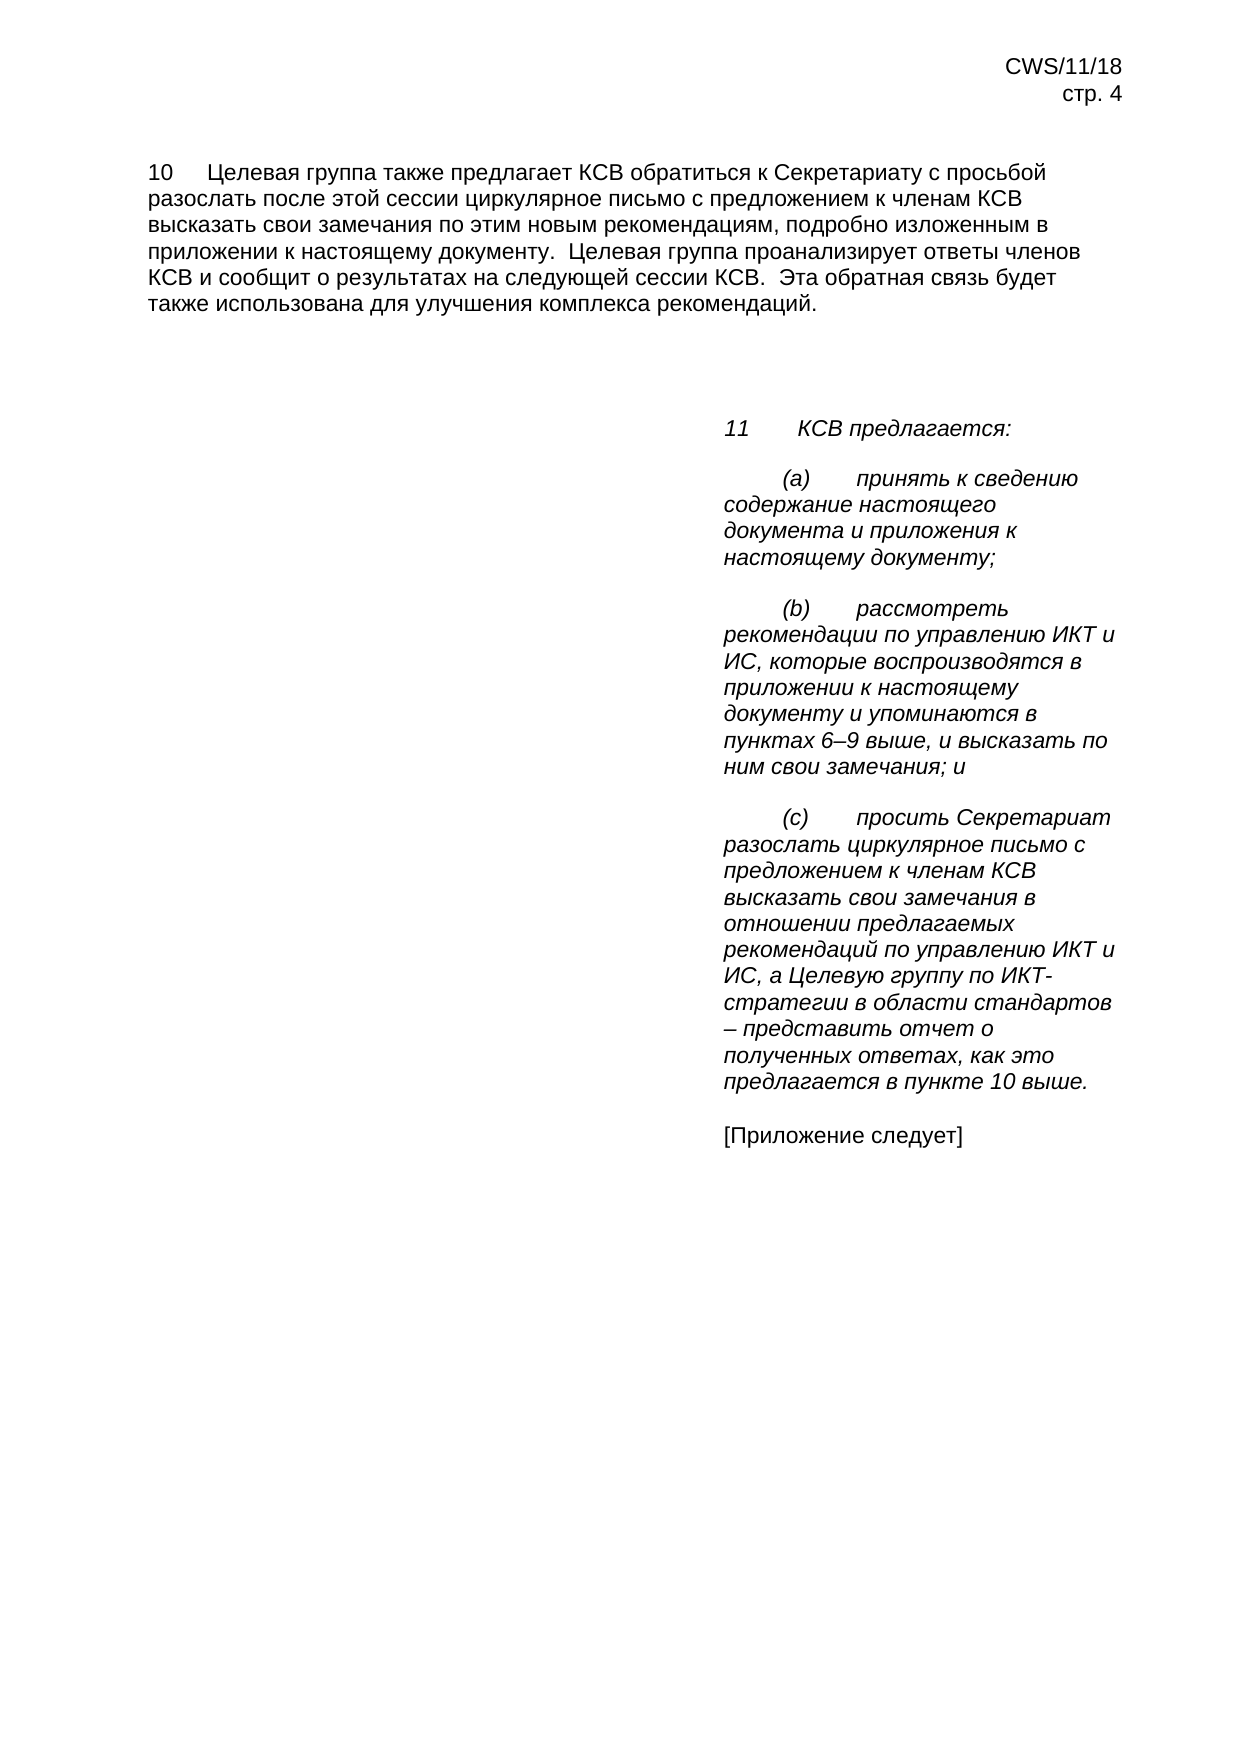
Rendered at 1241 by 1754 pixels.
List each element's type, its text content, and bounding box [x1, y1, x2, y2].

list принять к сведению содержание настоящего документа и приложения к настоящему документу; [724, 464, 1122, 570]
list рассмотреть рекомендации по управлению ИКТ и ИС, которые воспроизводятся в приложении к настоящему документу и упоминаются в пунктах 6–9 выше, и высказать по ним свои замечания; и [724, 595, 1122, 779]
text [Приложение следует] [724, 1121, 1122, 1148]
text Целевая группа также предлагает КСВ обратиться к Секретариату с просьбой разослать после этой сессии циркулярное письмо с предложением к членам КСВ высказать свои замечания по этим новым рекомендациям, подробно изложенным в приложении к настоящему документу. Целевая группа проанализирует ответы членов КСВ и сообщит о результатах на следующей сессии КСВ. Эта обратная связь будет также использована для улучшения комплекса рекомендаций. [148, 158, 1122, 317]
text КСВ предлагается: [724, 415, 1122, 442]
list просить Секретариат разослать циркулярное письмо с предложением к членам КСВ высказать свои замечания в отношении предлагаемых рекомендаций по управлению ИКТ и ИС, а Целевую группу по ИКТ-стратегии в области стандартов – представить отчет о полученных ответах, как это предлагается в пункте 10 выше. [724, 804, 1122, 1094]
